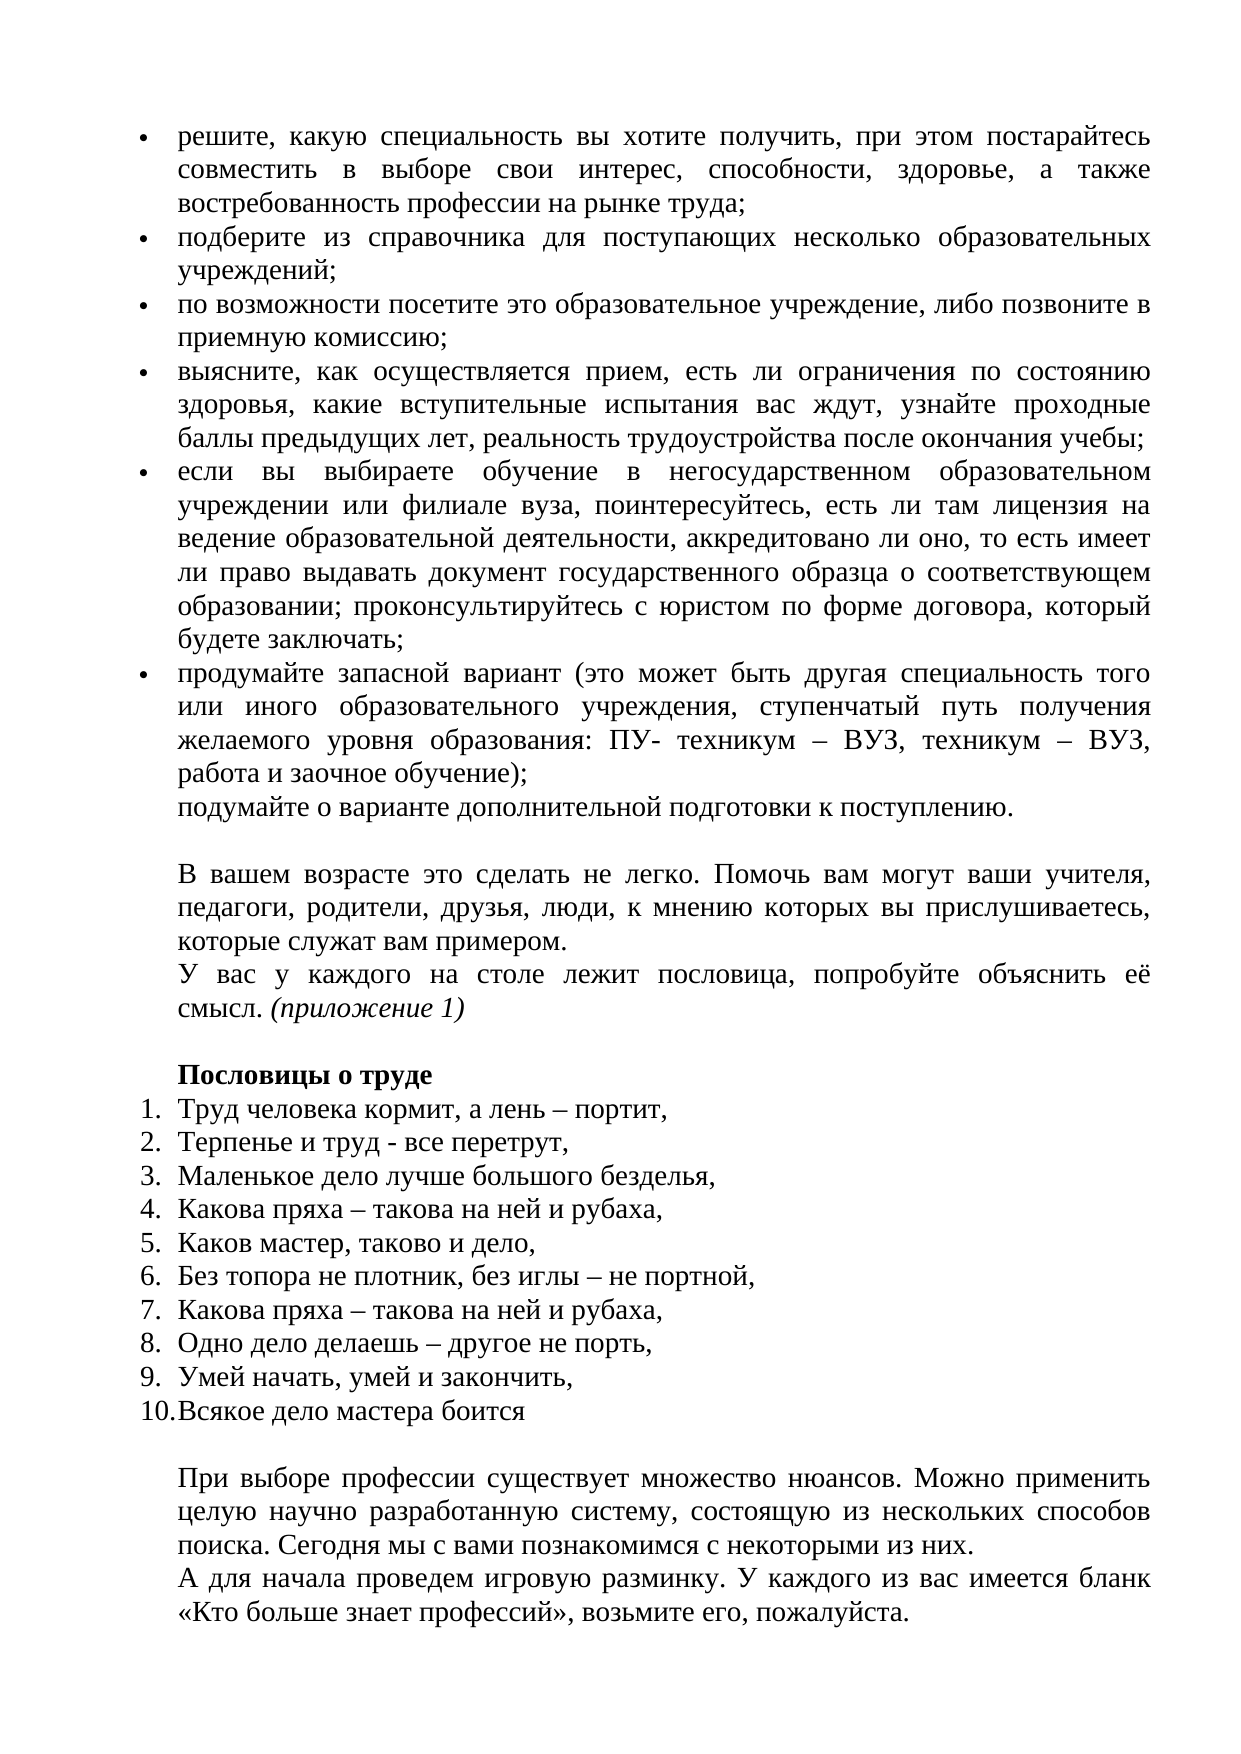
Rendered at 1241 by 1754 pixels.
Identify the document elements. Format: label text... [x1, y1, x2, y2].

list Умей начать, умей и закончить, [140, 1359, 1152, 1393]
text При выборе профессии существует множество нюансов. Можно применить целую научно разработанную систему, состоящую из нескольких способов поиска. Сегодня мы с вами познакомимся с некоторыми из них. [177, 1460, 1152, 1560]
list Всякое дело мастера боится [140, 1393, 1152, 1426]
list Одно дело делаешь – другое не порть, [140, 1326, 1152, 1359]
text А для начала проведем игровую разминку. У каждого из вас имеется бланк «Кто больше знает профессий», возьмите его, пожалуйста. [177, 1560, 1152, 1627]
list Какова пряха – такова на ней и рубаха, [140, 1292, 1152, 1326]
text Пословицы о труде [177, 1057, 1152, 1091]
list по возможности посетите это образовательное учреждение, либо позвоните в приемную комиссию; [140, 286, 1152, 353]
list Маленькое дело лучше большого безделья, [140, 1158, 1152, 1191]
list Какова пряха – такова на ней и рубаха, [140, 1191, 1152, 1225]
list подберите из справочника для поступающих несколько образовательных учреждений; [140, 219, 1152, 286]
text У вас у каждого на столе лежит пословица, попробуйте объяснить её смысл. (приложение 1) [177, 957, 1152, 1024]
list если вы выбираете обучение в негосударственном образовательном учреждении или филиале вуза, поинтересуйтесь, есть ли там лицензия на ведение образовательной деятельности, аккредитовано ли оно, то есть имеет ли право выдавать документ государственного образца о соответствующем образовании; проконсультируйтесь с юристом по форме договора, который будете заключать; [140, 453, 1152, 655]
text подумайте о варианте дополнительной подготовки к поступлению. [177, 789, 1152, 822]
text В вашем возрасте это сделать не легко. Помочь вам могут ваши учителя, педагоги, родители, друзья, люди, к мнению которых вы прислушиваетесь, которые служат вам примером. [177, 856, 1152, 957]
list Каков мастер, таково и дело, [140, 1225, 1152, 1258]
list выясните, как осуществляется прием, есть ли ограничения по состоянию здоровья, какие вступительные испытания вас ждут, узнайте проходные баллы предыдущих лет, реальность трудоустройства после окончания учебы; [140, 353, 1152, 453]
list Труд человека кормит, а лень – портит, [140, 1091, 1152, 1124]
list решите, какую специальность вы хотите получить, при этом постарайтесь совместить в выборе свои интерес, способности, здоровье, а также востребованность профессии на рынке труда; [140, 118, 1152, 219]
list продумайте запасной вариант (это может быть другая специальность того или иного образовательного учреждения, ступенчатый путь получения желаемого уровня образования: ПУ- техникум – ВУЗ, техникум – ВУЗ, работа и заочное обучение); [140, 655, 1152, 789]
list Терпенье и труд - все перетрут, [140, 1124, 1152, 1158]
list Без топора не плотник, без иглы – не портной, [140, 1258, 1152, 1292]
